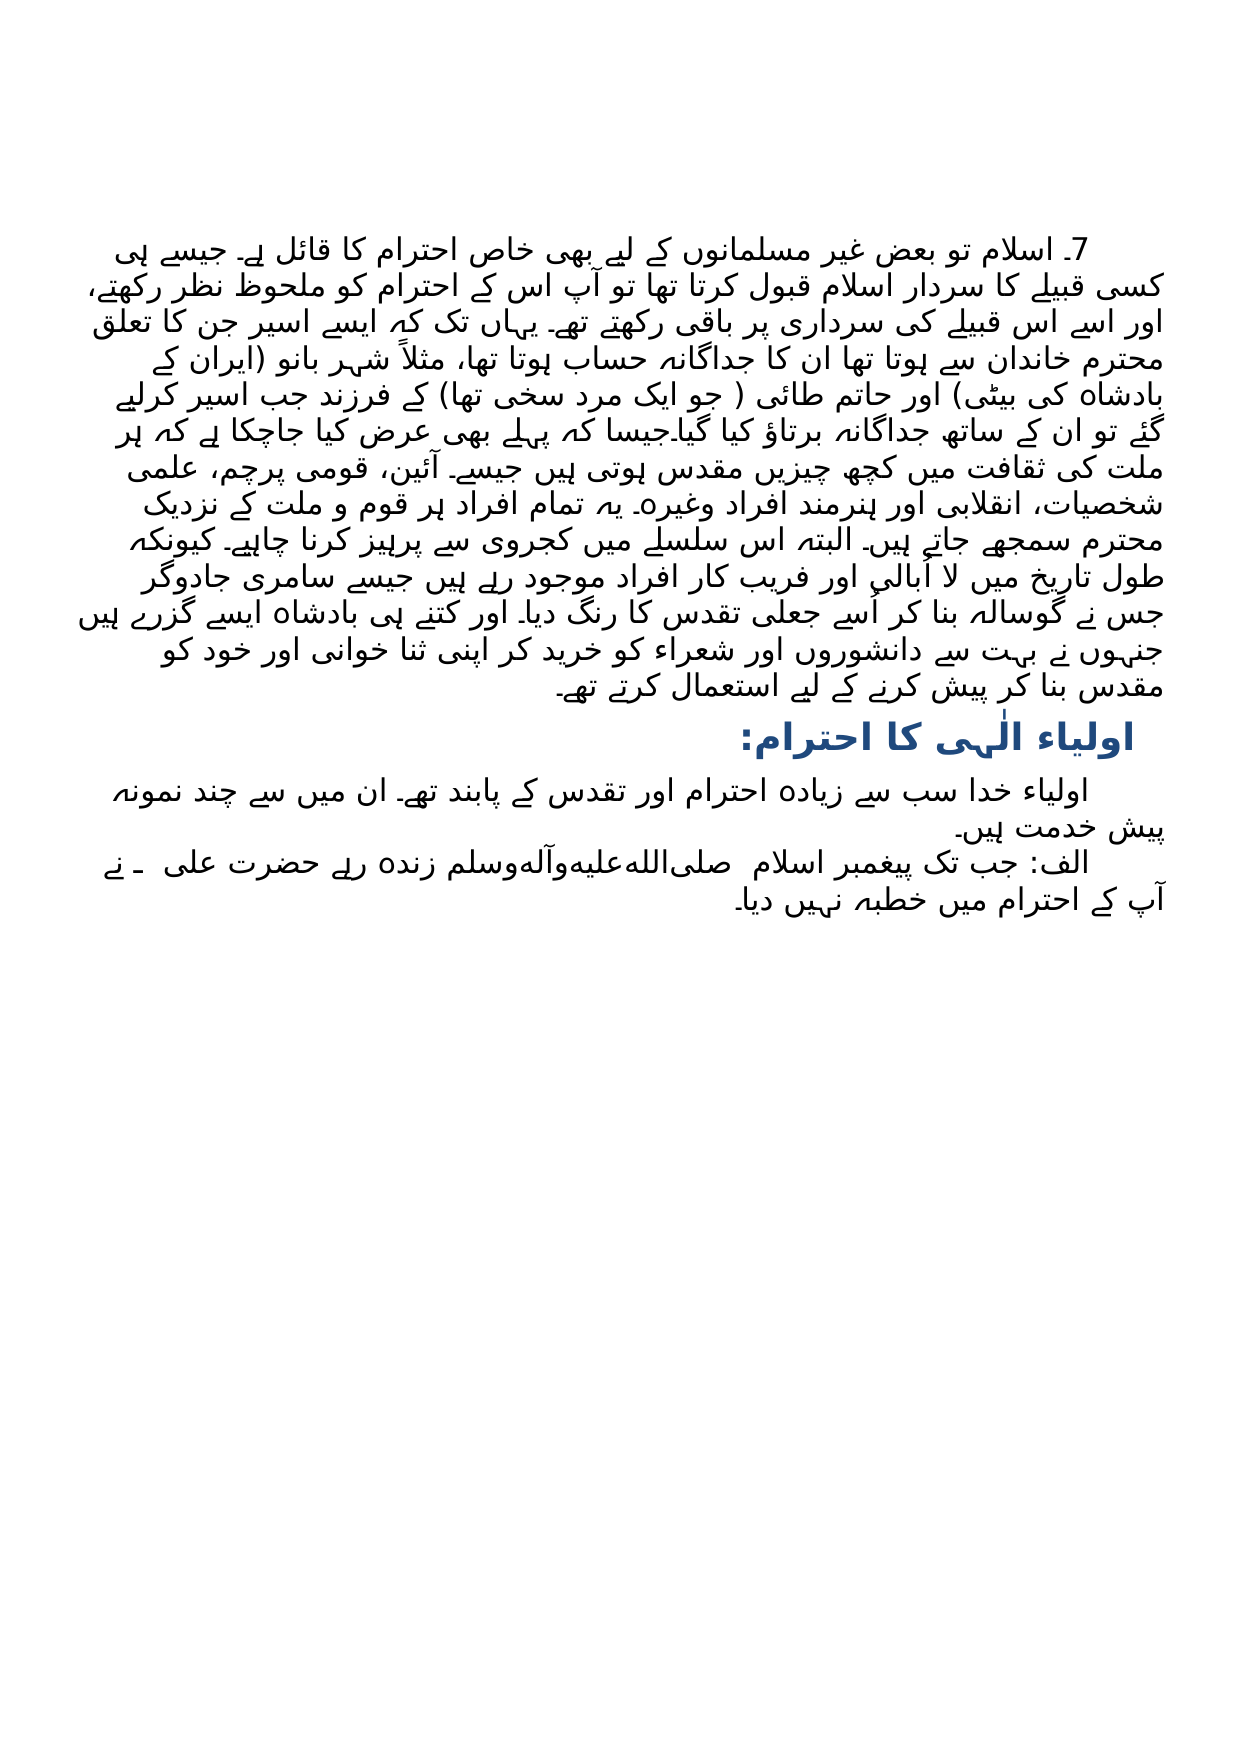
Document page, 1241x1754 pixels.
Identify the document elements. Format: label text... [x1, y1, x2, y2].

text الف: جب تک پیغمبر اسلام صلى‌الله‌عليه‌وآله‌وسلم زندہ رہے حضرت علی ـ نے آپ کے احترام میں خطبہ نہیں دیا۔ [75, 845, 1165, 918]
text 7۔ اسلام تو بعض غیر مسلمانوں کے لیے بھی خاص احترام کا قائل ہے۔ جیسے ہی کسی قبیلے کا سردار اسلام قبول کرتا تھا تو آپ اس کے احترام کو ملحوظ نظر رکھتے، اور اسے اس قبیلے کی سرداری پر باقی رکھتے تھے۔ یہاں تک کہ ایسے اسیر جن کا تعلق محترم خاندان سے ہوتا تھا ان کا جداگانہ حساب ہوتا تھا، مثلاً شہر بانو (ایران کے بادشاہ کی بیٹی) اور حاتم طائی ( جو ایک مرد سخی تھا) کے فرزند جب اسیر کرلیے گئے تو ان کے ساتھ جداگانہ برتاؤ کیا گیا۔جیسا کہ پہلے بھی عرض کیا جاچکا ہے کہ ہر ملت کی ثقافت میں کچھ چیزیں مقدس ہوتی ہیں جیسے۔ آئین، قومی پرچم، علمی شخصیات، انقلابی اور ہنرمند افراد وغیرہ۔ یہ تمام افراد ہر قوم و ملت کے نزدیک محترم سمجھے جاتے ہیں۔ البتہ اس سلسلے میں کجروی سے پرہیز کرنا چاہیے۔ کیونکہ طول تاریخ میں لا اُبالی اور فریب کار افراد موجود رہے ہیں جیسے سامری جادوگر جس نے گوسالہ بنا کر اُسے جعلی تقدس کا رنگ دیا۔ اور کتنے ہی بادشاہ ایسے گزرے ہیں جنہوں نے بہت سے دانشوروں اور شعراء کو خرید کر اپنی ثنا خوانی اور خود کو مقدس بنا کر پیش کرنے کے لیے استعمال کرتے تھے۔ [75, 231, 1165, 703]
subtitle اولیاء الٰہی کا احترام: [75, 716, 1165, 760]
text اولیاء خدا سب سے زیادہ احترام اور تقدس کے پابند تھے۔ ان میں سے چند نمونہ پیش خدمت ہیں۔ [75, 772, 1165, 845]
